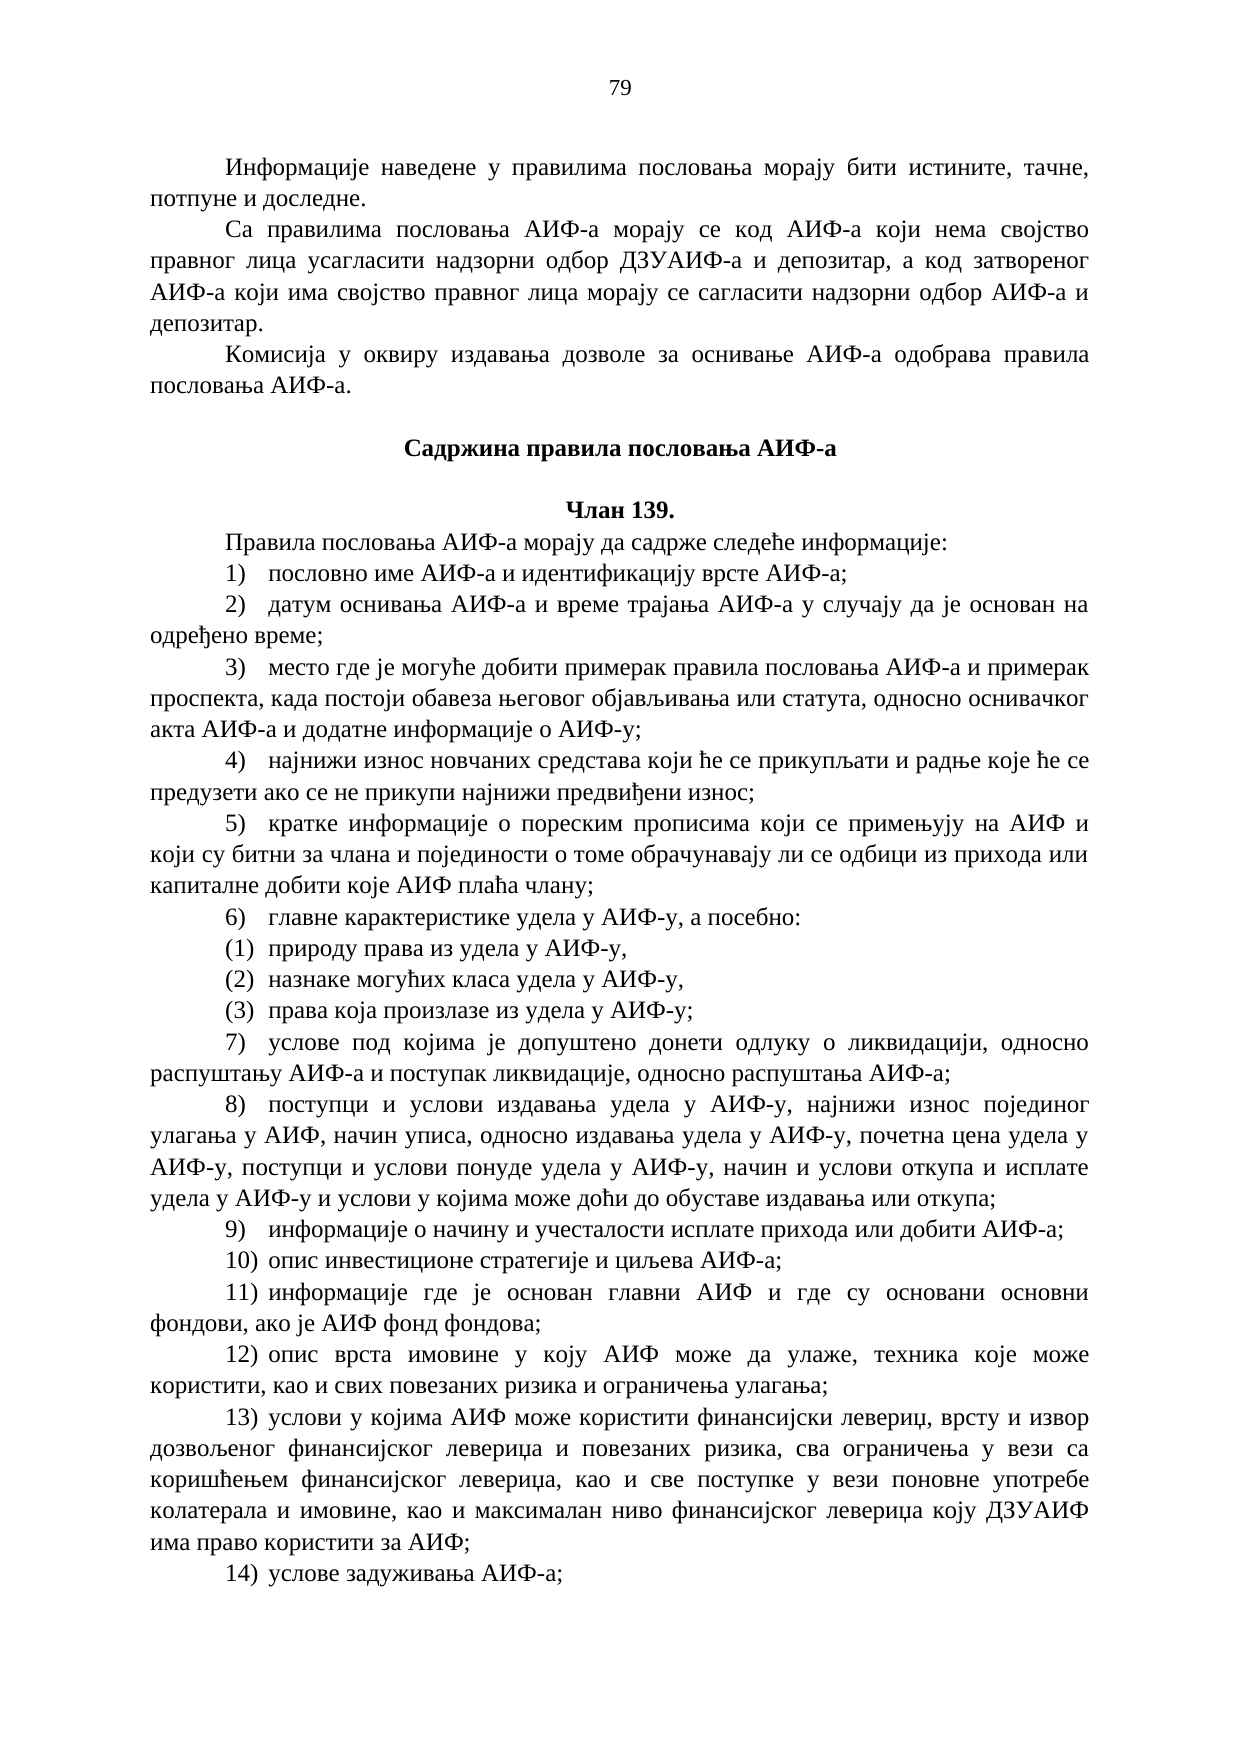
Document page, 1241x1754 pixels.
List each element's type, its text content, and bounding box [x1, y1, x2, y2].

list назнаке могућих класа удела у АИФ-у, [150, 962, 1090, 994]
text Правила пословања АИФ-а морају да садрже следеће информације: [150, 525, 1090, 556]
list услове задуживања АИФ-а; [150, 1556, 1090, 1587]
list природу права из удела у АИФ-у, [150, 931, 1090, 962]
list опис инвестиционе стратегије и циљева АИФ-а; [150, 1244, 1090, 1275]
list права која произлазе из удела у АИФ-у; [150, 994, 1090, 1025]
list услове под којима је допуштено донети одлуку о ликвидацији, односно распуштању АИФ-а и поступак ликвидације, односно распуштања АИФ-а; [150, 1025, 1090, 1087]
list место где је могуће добити примерак правила пословања АИФ-а и примерак проспекта, када постоји обавеза његовог објављивања или статута, односно оснивачког акта АИФ-а и додатне информације о АИФ-у; [150, 650, 1090, 744]
list информације где је основан главни АИФ и где су основани основни фондови, ако је АИФ фонд фондова; [150, 1275, 1090, 1337]
text Информације наведене у правилима пословања морају бити истините, тачне, потпуне и доследне. [150, 150, 1090, 212]
list опис врста имовине у коју АИФ може да улаже, техника које може користити, као и свих повезаних ризика и ограничења улагања; [150, 1337, 1090, 1400]
text Са правилима пословања АИФ-а морају се код АИФ-а који нема својство правног лица усагласити надзорни одбор ДЗУАИФ-а и депозитар, а код затвореног АИФ-а који има својство правног лица морају се сагласити надзорни одбор АИФ-а и депозитар. [150, 212, 1090, 337]
list услови у којима АИФ може користити финансијски левериџ, врсту и извор дозвољеног финансијског левериџа и повезаних ризика, сва ограничења у вези са коришћењем финансијског левериџа, као и све поступке у вези поновне употребе колатерала и имовине, као и максималан ниво финансијског левериџа коју ДЗУАИФ има право користити за АИФ; [150, 1400, 1090, 1556]
text Члан 139. [150, 494, 1090, 525]
list датум оснивања АИФ-а и време трајања АИФ-а у случају да је основан на одређено време; [150, 587, 1090, 650]
list кратке информације о пореским прописима који се примењују на АИФ и који су битни за члана и појединости о томе обрачунавају ли се одбици из прихода или капиталне добити које АИФ плаћа члану; [150, 806, 1090, 900]
text Комисија у оквиру издавања дозволе за оснивање АИФ-а одобрава правила пословања АИФ-а. [150, 337, 1090, 400]
list најнижи износ новчаних средстава који ће се прикупљати и радње које ће се предузети ако се не прикупи најнижи предвиђени износ; [150, 744, 1090, 806]
list пословно име АИФ-а и идентификацију врсте АИФ-а; [150, 556, 1090, 587]
subtitle Садржина правила пословања АИФ-а [150, 431, 1090, 462]
list главне карактеристике удела у АИФ-у, а посебно: [150, 900, 1090, 931]
list поступци и услови издавања удела у АИФ-у, најнижи износ појединог улагања у АИФ, начин уписа, односно издавања удела у АИФ-у, почетна цена удела у АИФ-у, поступци и услови понуде удела у АИФ-у, начин и услови откупа и исплате удела у АИФ-у и услови у којима може доћи до обуставе издавања или откупа; [150, 1087, 1090, 1212]
list информације о начину и учесталости исплате прихода или добити АИФ-а; [150, 1212, 1090, 1244]
